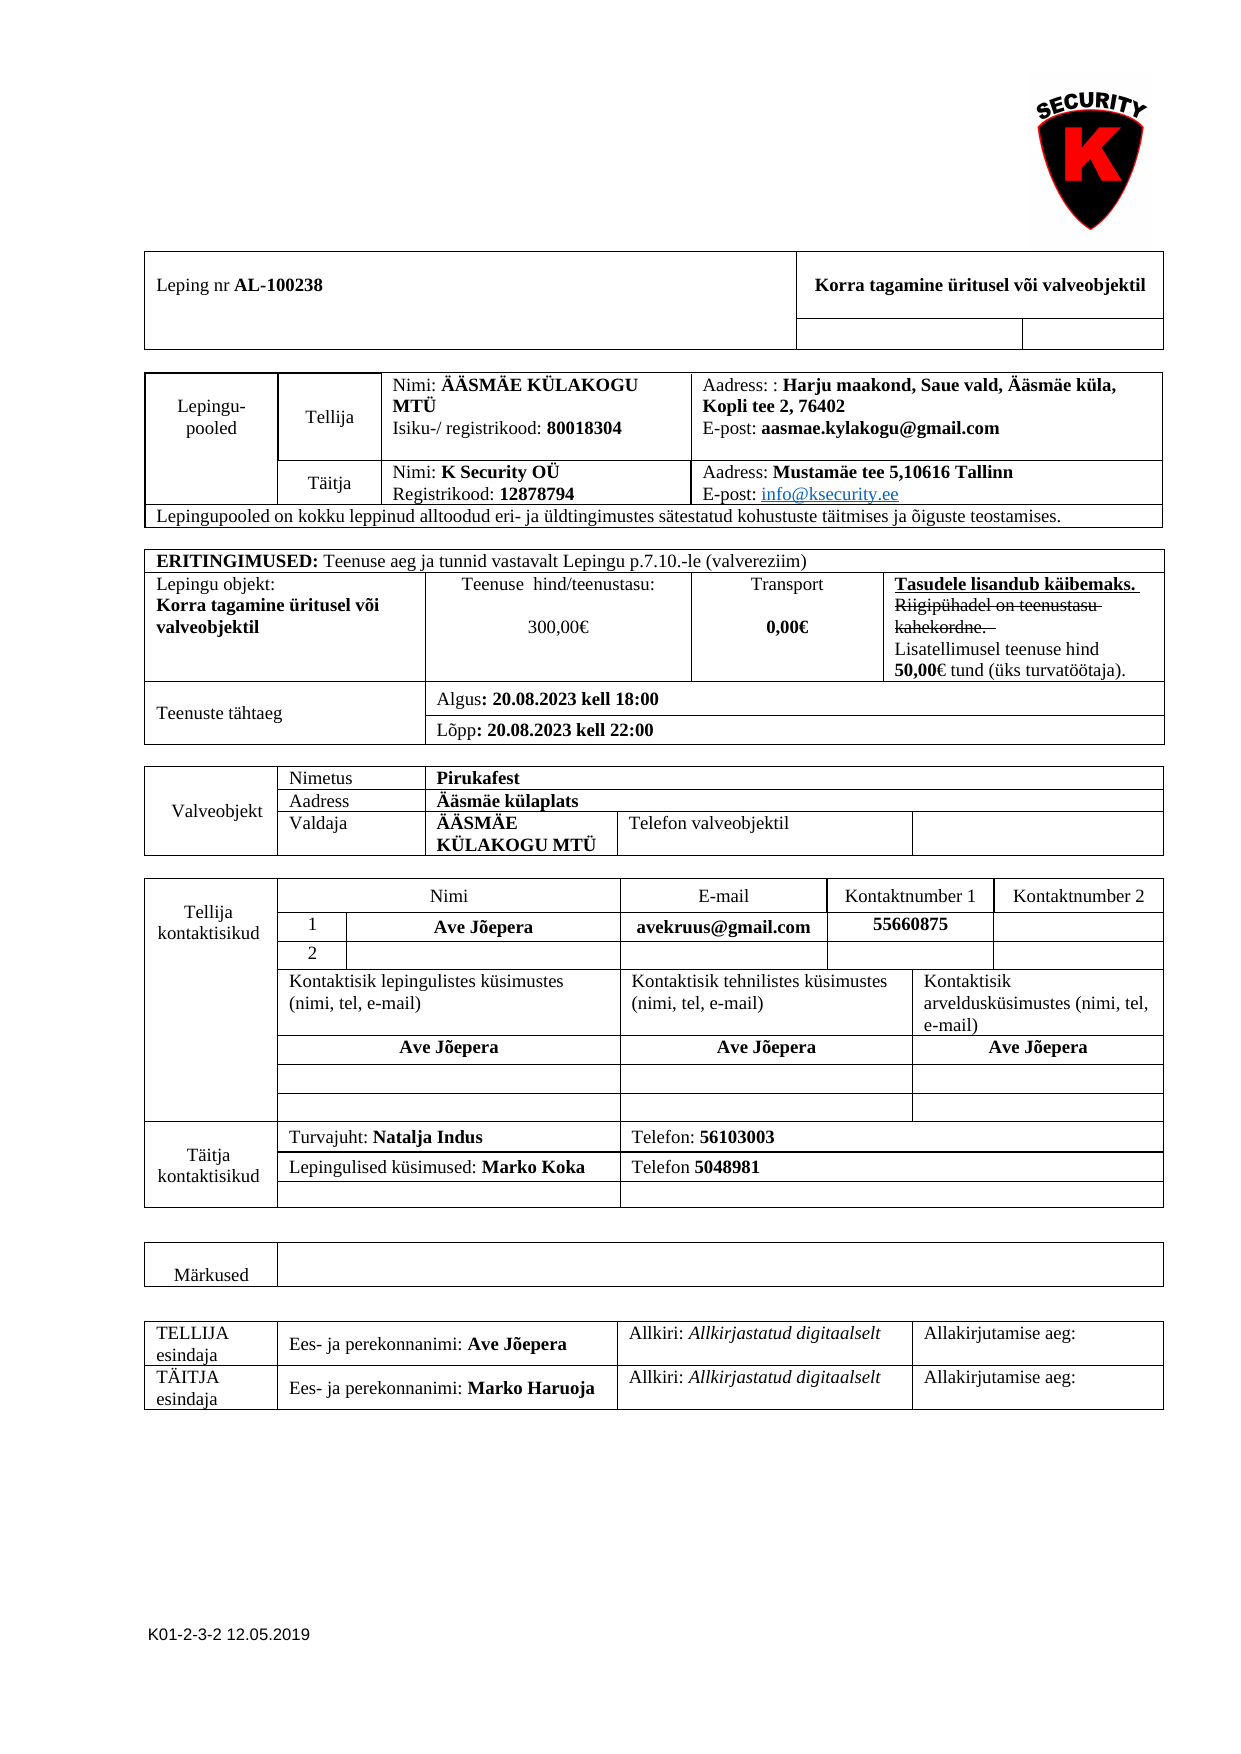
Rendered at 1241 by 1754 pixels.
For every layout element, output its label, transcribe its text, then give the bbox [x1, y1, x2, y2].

table_cell ÄÄSMÄE KÜLAKOGU MTÜ [426, 812, 617, 855]
table_cell Aadress [278, 790, 425, 811]
table_cell [278, 1065, 620, 1092]
table_cell Transport 0,00€ [692, 573, 883, 681]
table_cell Teenuse hind/teenustasu: 300,00€ [426, 573, 691, 681]
table_cell Valdaja [278, 812, 425, 855]
table_header Allkiri: Allkirjastatud digitaalselt [618, 1322, 912, 1365]
table_cell [347, 942, 620, 969]
table_cell Ave Jõepera [621, 1036, 912, 1064]
table_cell Lõpp: 20.08.2023 kell 22:00 [426, 716, 1164, 743]
table_cell [913, 812, 1163, 855]
table_cell Kontaktisik tehnilistes küsimustes (nimi, tel, e-mail) [621, 970, 912, 1035]
table_cell Ave Jõepera [347, 913, 620, 941]
table_header Kontaktnumber 2 [995, 879, 1163, 912]
table_cell Lepingupooled on kokku leppinud alltoodud eri- ja üldtingimustes sätestatud kohustuste täitmises ja õiguste teostamises. [146, 505, 1162, 527]
table_cell Telefon valveobjektil [618, 812, 912, 855]
table_cell [1023, 319, 1163, 349]
table_cell [994, 942, 1163, 969]
table_cell [621, 1182, 1163, 1207]
table_header TELLIJA esindaja [145, 1322, 277, 1365]
table_cell [621, 1094, 912, 1121]
table_header Pirukafest [426, 767, 1163, 789]
table_header Lepingu-pooled [146, 374, 277, 504]
table_header Aadress: : Harju maakond, Saue vald, Ääsmäe küla, Kopli tee 2, 76402 E-post: aasmae.kylakogu@gmail.com [692, 373, 1162, 460]
table_cell 2 [278, 942, 346, 969]
table_header Allakirjutamise aeg: [913, 1322, 1163, 1365]
table_cell Aadress: Mustamäe tee 5,10616 Tallinn E-post: info@ksecurity.ee [692, 461, 1162, 504]
table_cell Algus: 20.08.2023 kell 18:00 [426, 682, 1164, 715]
table_cell [913, 1094, 1163, 1121]
table_cell Teenuste tähtaeg [145, 682, 425, 743]
table_cell TÄITJA esindaja [145, 1366, 277, 1409]
table_cell [278, 1182, 620, 1207]
table_header Kontaktnumber 1 [828, 879, 993, 912]
table_cell Lepingulised küsimused: Marko Koka [278, 1153, 620, 1181]
table_cell Ees- ja perekonnanimi: Marko Haruoja [278, 1366, 617, 1409]
table_header Leping nr AL-100238 [145, 252, 796, 349]
table_cell 1 [278, 913, 346, 941]
table_cell Ääsmäe külaplats [426, 790, 1163, 811]
table_cell Täitja kontaktisikud [145, 1122, 277, 1207]
table_cell Allkiri: Allkirjastatud digitaalselt [618, 1366, 912, 1409]
table_cell Kontaktisik lepingulistes küsimustes (nimi, tel, e-mail) [278, 970, 620, 1035]
table_cell [278, 1094, 620, 1121]
table_header [278, 1243, 1163, 1286]
picture [1029, 73, 1153, 251]
table_header E-mail [621, 879, 826, 912]
table_cell [621, 942, 827, 969]
table_cell [994, 913, 1163, 941]
table_cell Lepingu objekt: Korra tagamine üritusel või valveobjektil [145, 573, 425, 681]
table_cell [913, 1065, 1163, 1092]
table_cell 55660875 [828, 913, 993, 941]
table_cell Täitja [278, 461, 381, 504]
table_header Valveobjekt [145, 767, 277, 855]
table_cell Turvajuht: Natalja Indus [278, 1122, 620, 1151]
table_header ERITINGIMUSED: Teenuse aeg ja tunnid vastavalt Lepingu p.7.10.-le (valvereziim) [145, 550, 1164, 572]
table_header Tellija [279, 374, 381, 460]
table_header Nimi [278, 879, 620, 912]
table_cell avekruus@gmail.com [621, 913, 827, 941]
table_header Korra tagamine üritusel või valveobjektil [797, 252, 1163, 318]
table_header Märkused [145, 1243, 277, 1286]
table_cell Telefon 5048981 [621, 1153, 1163, 1181]
table_header Tellija kontaktisikud [145, 879, 277, 1121]
table_cell [621, 1065, 912, 1092]
table_header Ees- ja perekonnanimi: Ave Jõepera [278, 1322, 617, 1365]
table_cell Nimi: K Security OÜ‬ Registrikood: 12878794 [382, 461, 690, 504]
table_cell [797, 319, 1022, 349]
table_cell Ave Jõepera [278, 1036, 620, 1064]
table_cell Ave Jõepera [913, 1036, 1163, 1064]
table_cell Tasudele lisandub käibemaks. Riigipühadel on teenustasu kahekordne. Lisatellimusel teenuse hind 50,00€ tund (üks turvatöötaja). [884, 573, 1164, 681]
table_cell Allakirjutamise aeg: [913, 1366, 1163, 1409]
table_header Nimi: ÄÄSMÄE KÜLAKOGU MTÜ Isiku-/ registrikood: 80018304 [382, 373, 691, 460]
table_cell Telefon: 56103003 [621, 1122, 1163, 1151]
table_cell [828, 942, 993, 969]
table_header Nimetus [278, 767, 425, 789]
table_cell Kontaktisik arveldusküsimustes (nimi, tel, e-mail) [913, 970, 1163, 1035]
